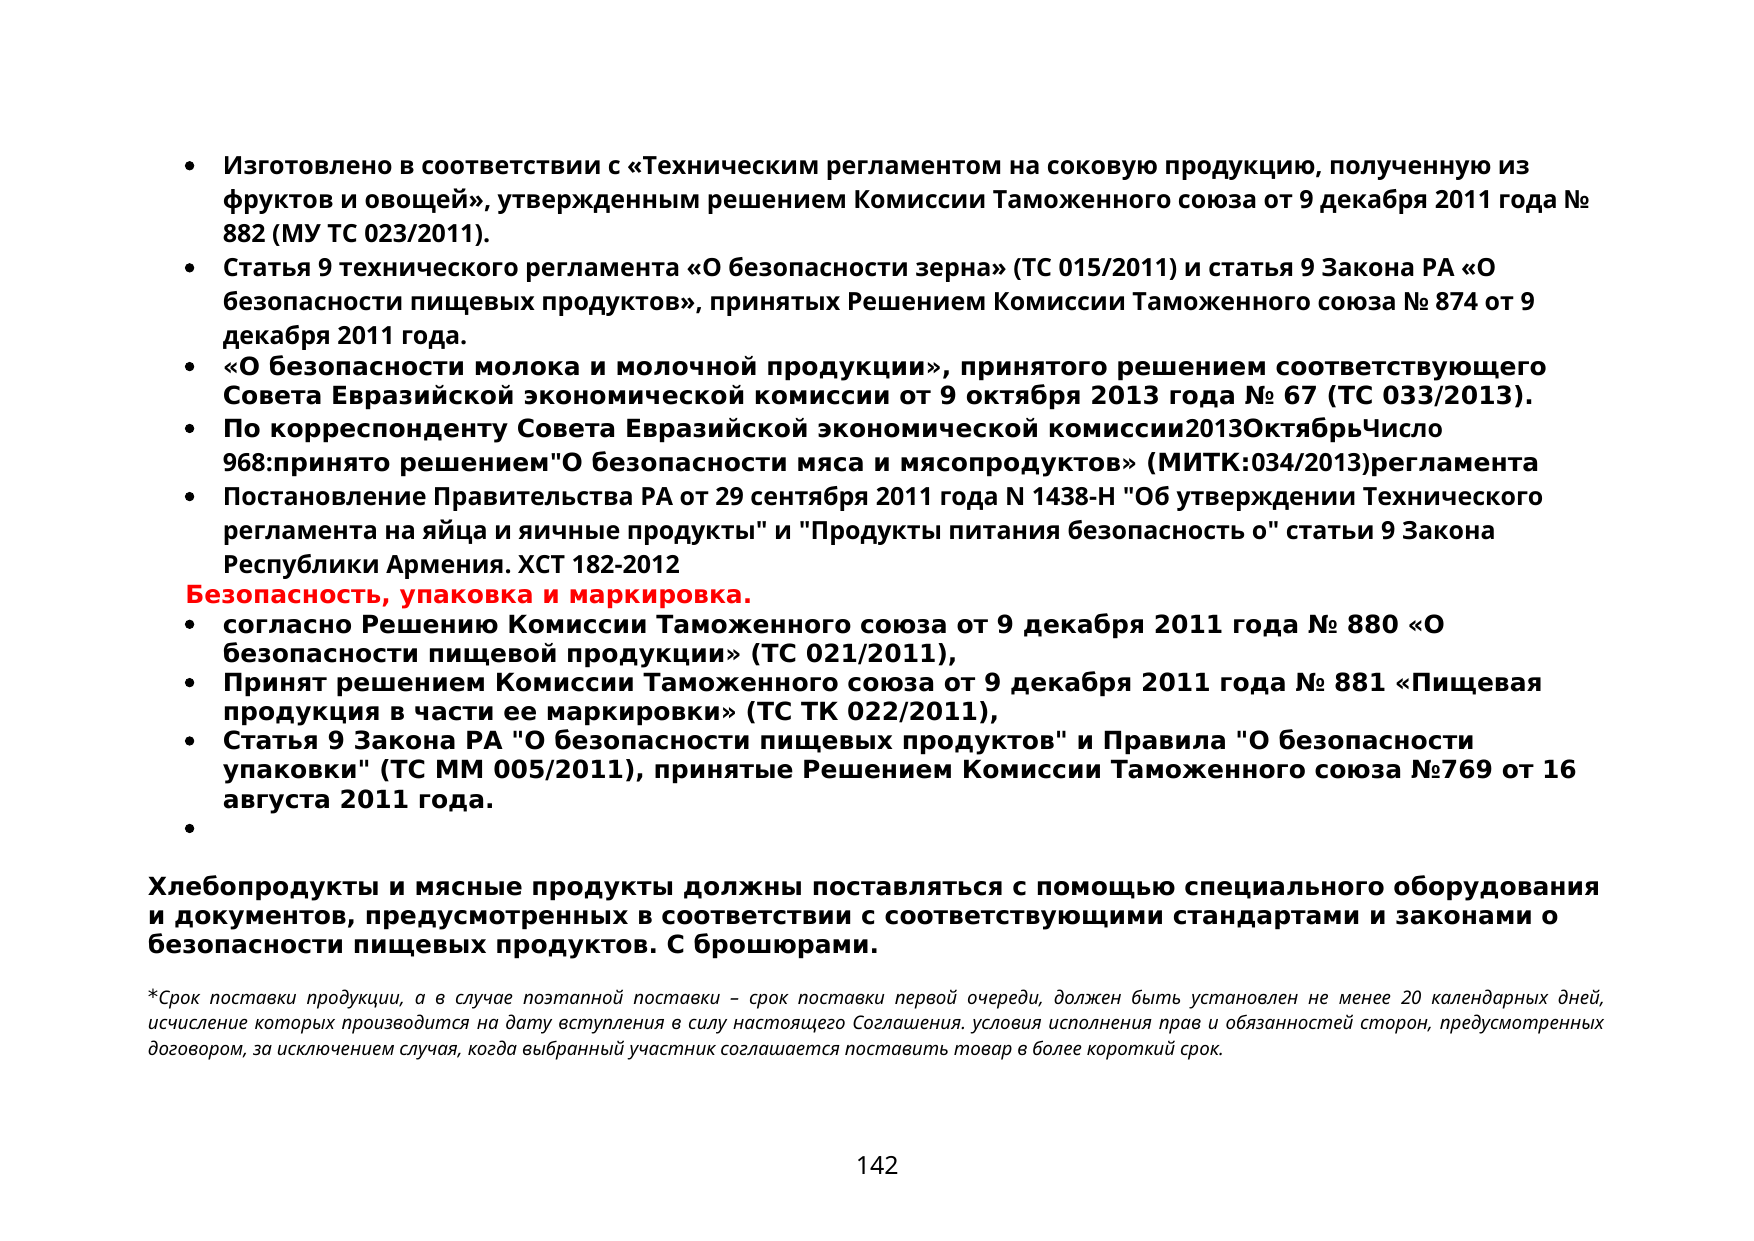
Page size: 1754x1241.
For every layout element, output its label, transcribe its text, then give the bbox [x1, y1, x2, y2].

list По корреспонденту Совета Евразийской экономической комиссии2013ОктябрьЧисло 968:принято решением"О безопасности мяса и мясопродуктов» (МИТК:034/2013)регламента [185, 410, 1606, 478]
list «О безопасности молока и молочной продукции», принятого решением соответствующего Совета Евразийской экономической комиссии от 9 октября 2013 года № 67 (ТС 033/2013). [185, 352, 1606, 410]
list Изготовлено в соответствии с «Техническим регламентом на соковую продукцию, полученную из фруктов и овощей», утвержденным решением Комиссии Таможенного союза от 9 декабря 2011 года № 882 (МУ ТС 023/2011). [185, 148, 1606, 250]
list Постановление Правительства РА от 29 сентября 2011 года N 1438-Н "Об утверждении Технического регламента на яйца и яичные продукты" и "Продукты питания безопасность о" статьи 9 Закона Республики Армения. ХСТ 182-2012 [185, 478, 1606, 581]
list Статья 9 Закона РА "О безопасности пищевых продуктов" и Правила "О безопасности упаковки" (ТС ММ 005/2011), принятые Решением Комиссии Таможенного союза №769 от 16 августа 2011 года. [185, 727, 1606, 814]
text Безопасность, упаковка и маркировка. [185, 581, 1606, 610]
text *Срок поставки продукции, а в случае поэтапной поставки – срок поставки первой очереди, должен быть установлен не менее 20 календарных дней, исчисление которых производится на дату вступления в силу настоящего Соглашения. условия исполнения прав и обязанностей сторон, предусмотренных договором, за исключением случая, когда выбранный участник соглашается поставить товар в более короткий срок. [148, 984, 1606, 1061]
text Хлебопродукты и мясные продукты должны поставляться с помощью специального оборудования и документов, предусмотренных в соответствии с соответствующими стандартами и законами о безопасности пищевых продуктов. С брошюрами. [148, 872, 1606, 960]
list Статья 9 технического регламента «О безопасности зерна» (ТС 015/2011) и статья 9 Закона РА «О безопасности пищевых продуктов», принятых Решением Комиссии Таможенного союза № 874 от 9 декабря 2011 года. [185, 250, 1606, 352]
list согласно Решению Комиссии Таможенного союза от 9 декабря 2011 года № 880 «О безопасности пищевой продукции» (ТС 021/2011), [185, 610, 1606, 668]
list Принят решением Комиссии Таможенного союза от 9 декабря 2011 года № 881 «Пищевая продукция в части ее маркировки» (ТС ТК 022/2011), [185, 668, 1606, 727]
